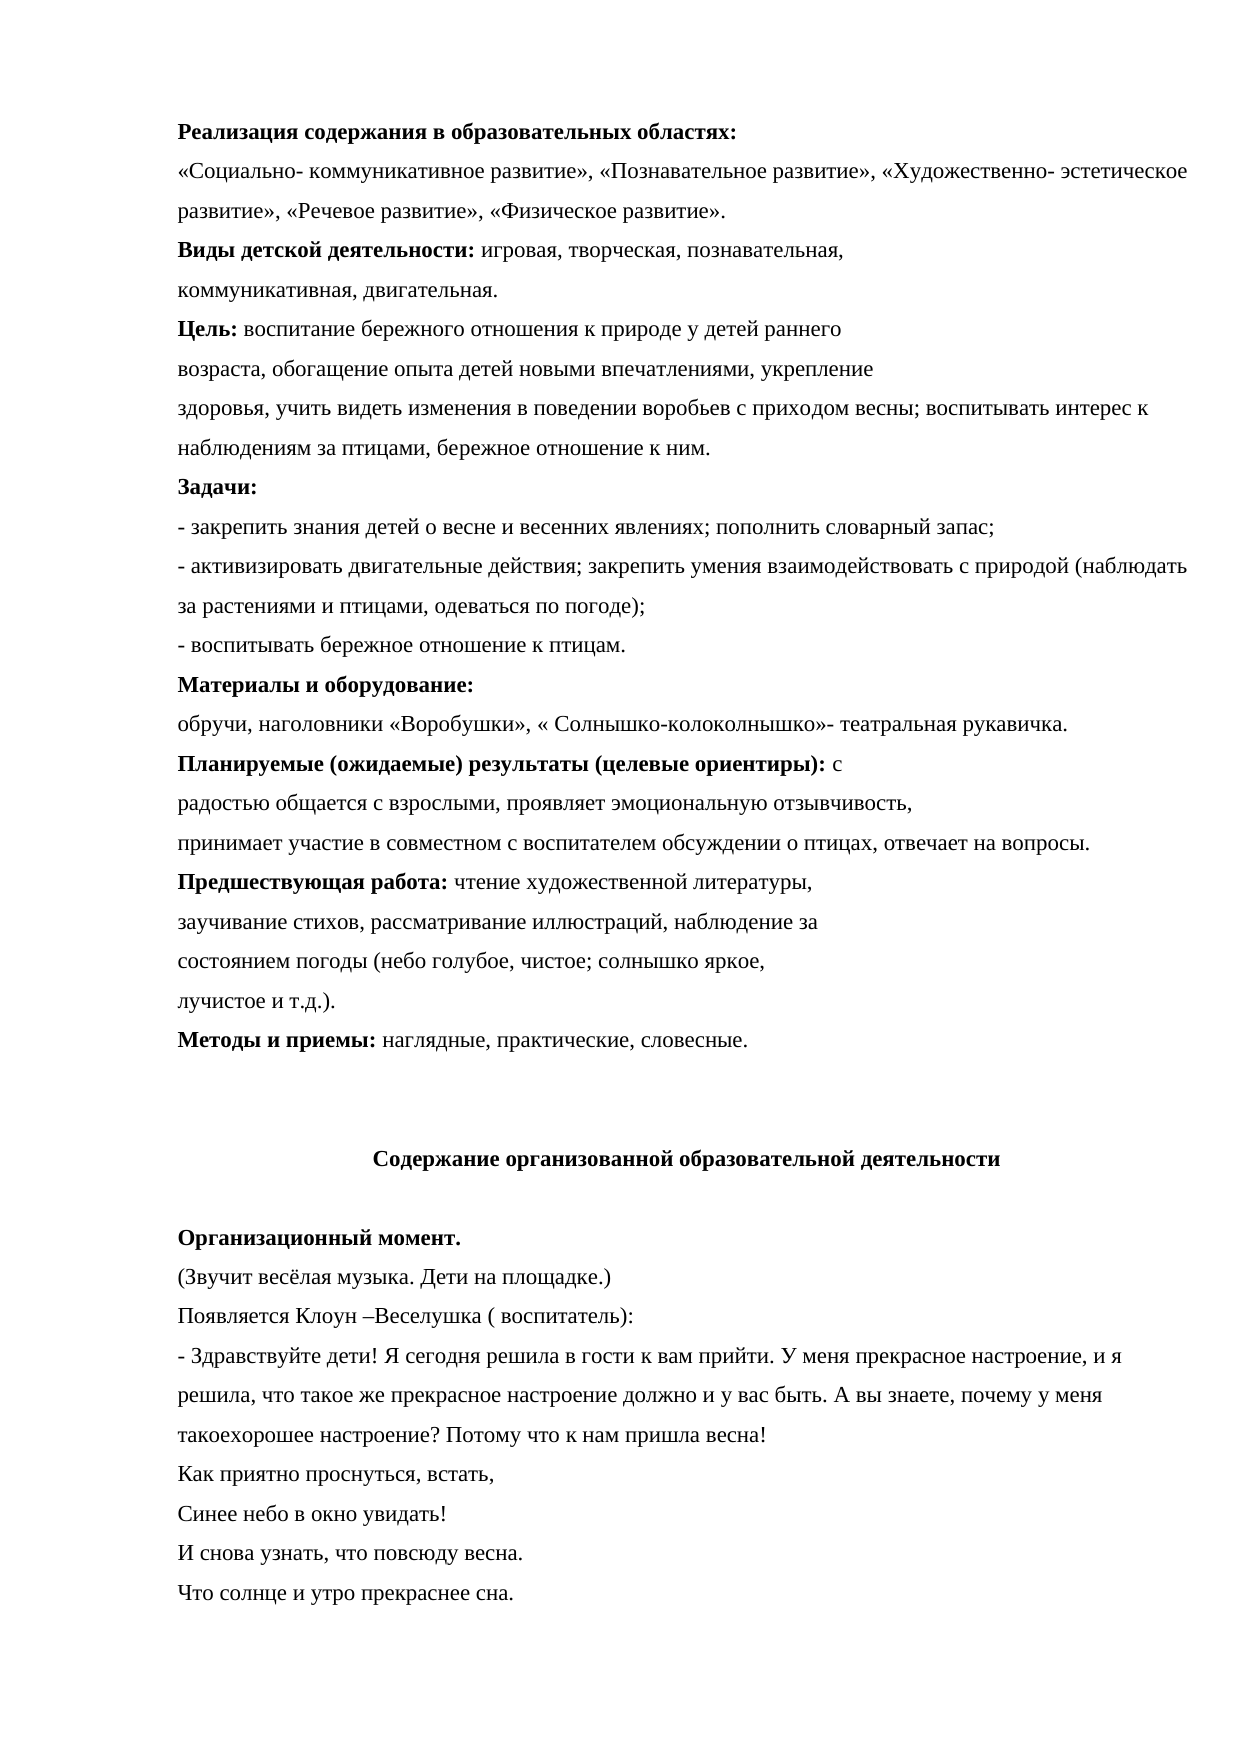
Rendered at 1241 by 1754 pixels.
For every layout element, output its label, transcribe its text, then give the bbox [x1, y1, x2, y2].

text Планируемые (ожидаемые) результаты (целевые ориентиры): с [177, 750, 1196, 776]
text Виды детской деятельности: игровая, творческая, познавательная, [177, 237, 1196, 263]
text - воспитывать бережное отношение к птицам. [177, 631, 1196, 658]
text Предшествующая работа: чтение художественной литературы, [177, 868, 1196, 894]
text - активизировать двигательные действия; закрепить умения взаимодействовать с природой (наблюдать за растениями и птицами, одеваться по погоде); [177, 552, 1196, 618]
text принимает участие в совместном с воспитателем обсуждении о птицах, отвечает на вопросы. [177, 829, 1196, 855]
text обручи, наголовники «Воробушки», « Солнышко-колоколнышко»- театральная рукавичка. [177, 710, 1196, 737]
text Методы и приемы: наглядные, практические, словесные. [177, 1026, 1196, 1052]
text Цель: воспитание бережного отношения к природе у детей раннего [177, 316, 1196, 342]
text состоянием погоды (небо голубое, чистое; солнышко яркое, [177, 947, 1196, 973]
text И снова узнать, что повсюду весна. [177, 1539, 1196, 1566]
text коммуникативная, двигательная. [177, 276, 1196, 302]
text - Здравствуйте дети! Я сегодня решила в гости к вам прийти. У меня прекрасное настроение, и я решила, что такое же прекрасное настроение должно и у вас быть. А вы знаете, почему у меня такоехорошее настроение? Потому что к нам пришла весна! [177, 1342, 1196, 1447]
text лучистое и т.д.). [177, 987, 1196, 1013]
text Организационный момент. [177, 1223, 1196, 1250]
text Задачи: [177, 473, 1196, 500]
text Материалы и оборудование: [177, 671, 1196, 697]
text заучивание стихов, рассматривание иллюстраций, наблюдение за [177, 908, 1196, 934]
text Реализация содержания в образовательных областях: [177, 118, 1196, 144]
text «Социально- коммуникативное развитие», «Познавательное развитие», «Художественно- эстетическое развитие», «Речевое развитие», «Физическое развитие». [177, 158, 1196, 223]
text - закрепить знания детей о весне и весенних явлениях; пополнить словарный запас; [177, 513, 1196, 539]
text Синее небо в окно увидать! [177, 1500, 1196, 1526]
text Как приятно проснуться, встать, [177, 1460, 1196, 1487]
text радостью общается с взрослыми, проявляет эмоциональную отзывчивость, [177, 789, 1196, 816]
text (Звучит весёлая музыка. Дети на площадке.) [177, 1263, 1196, 1289]
text Что солнце и утро прекраснее сна. [177, 1579, 1196, 1605]
text возраста, обогащение опыта детей новыми впечатлениями, укрепление [177, 355, 1196, 381]
text Содержание организованной образовательной деятельности [177, 1144, 1196, 1171]
text здоровья, учить видеть изменения в поведении воробьев с прихо​дом весны; воспитывать интерес к наблюдениям за птицами, бе​режное отношение к ним. [177, 394, 1196, 460]
text Появляется Клоун –Веселушка ( воспитатель): [177, 1302, 1181, 1329]
